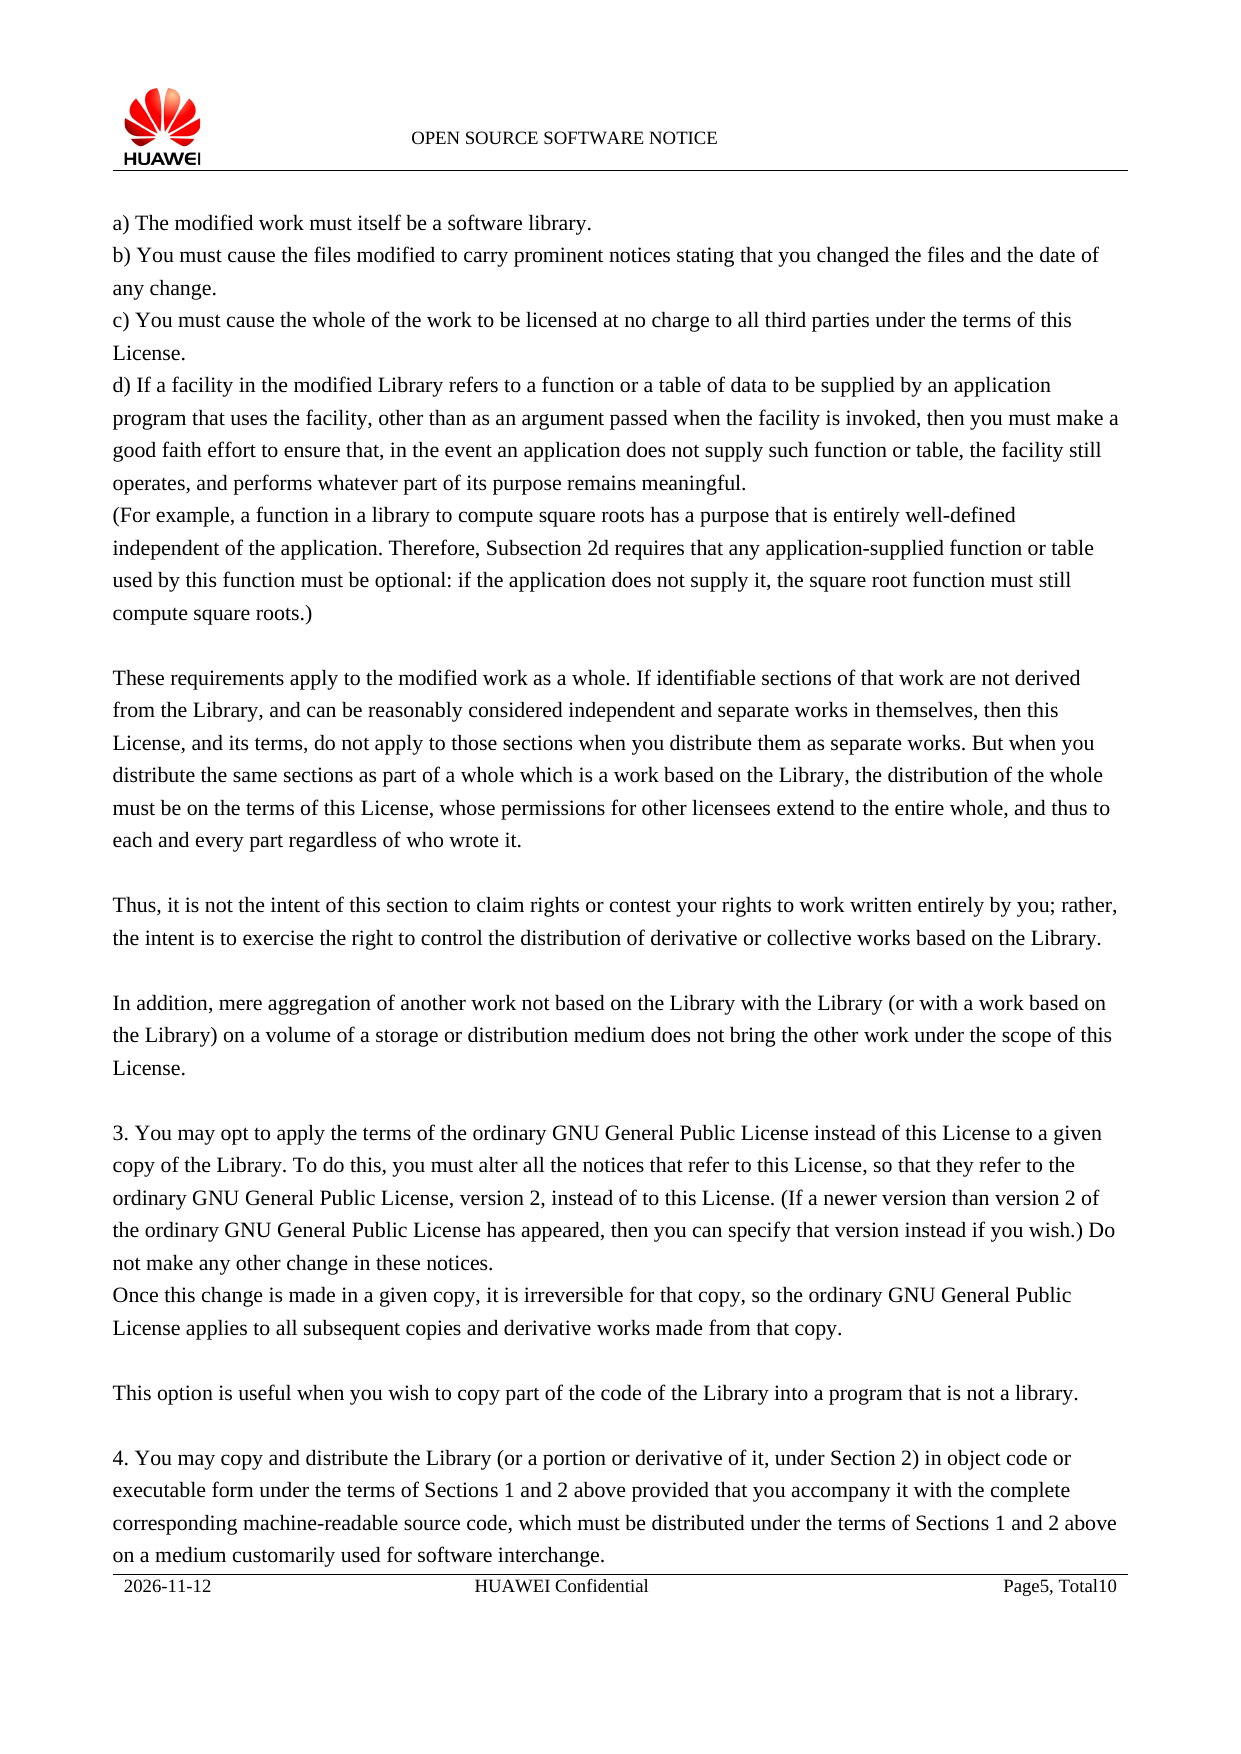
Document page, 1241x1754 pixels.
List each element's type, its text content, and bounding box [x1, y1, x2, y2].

picture [124, 88, 201, 165]
